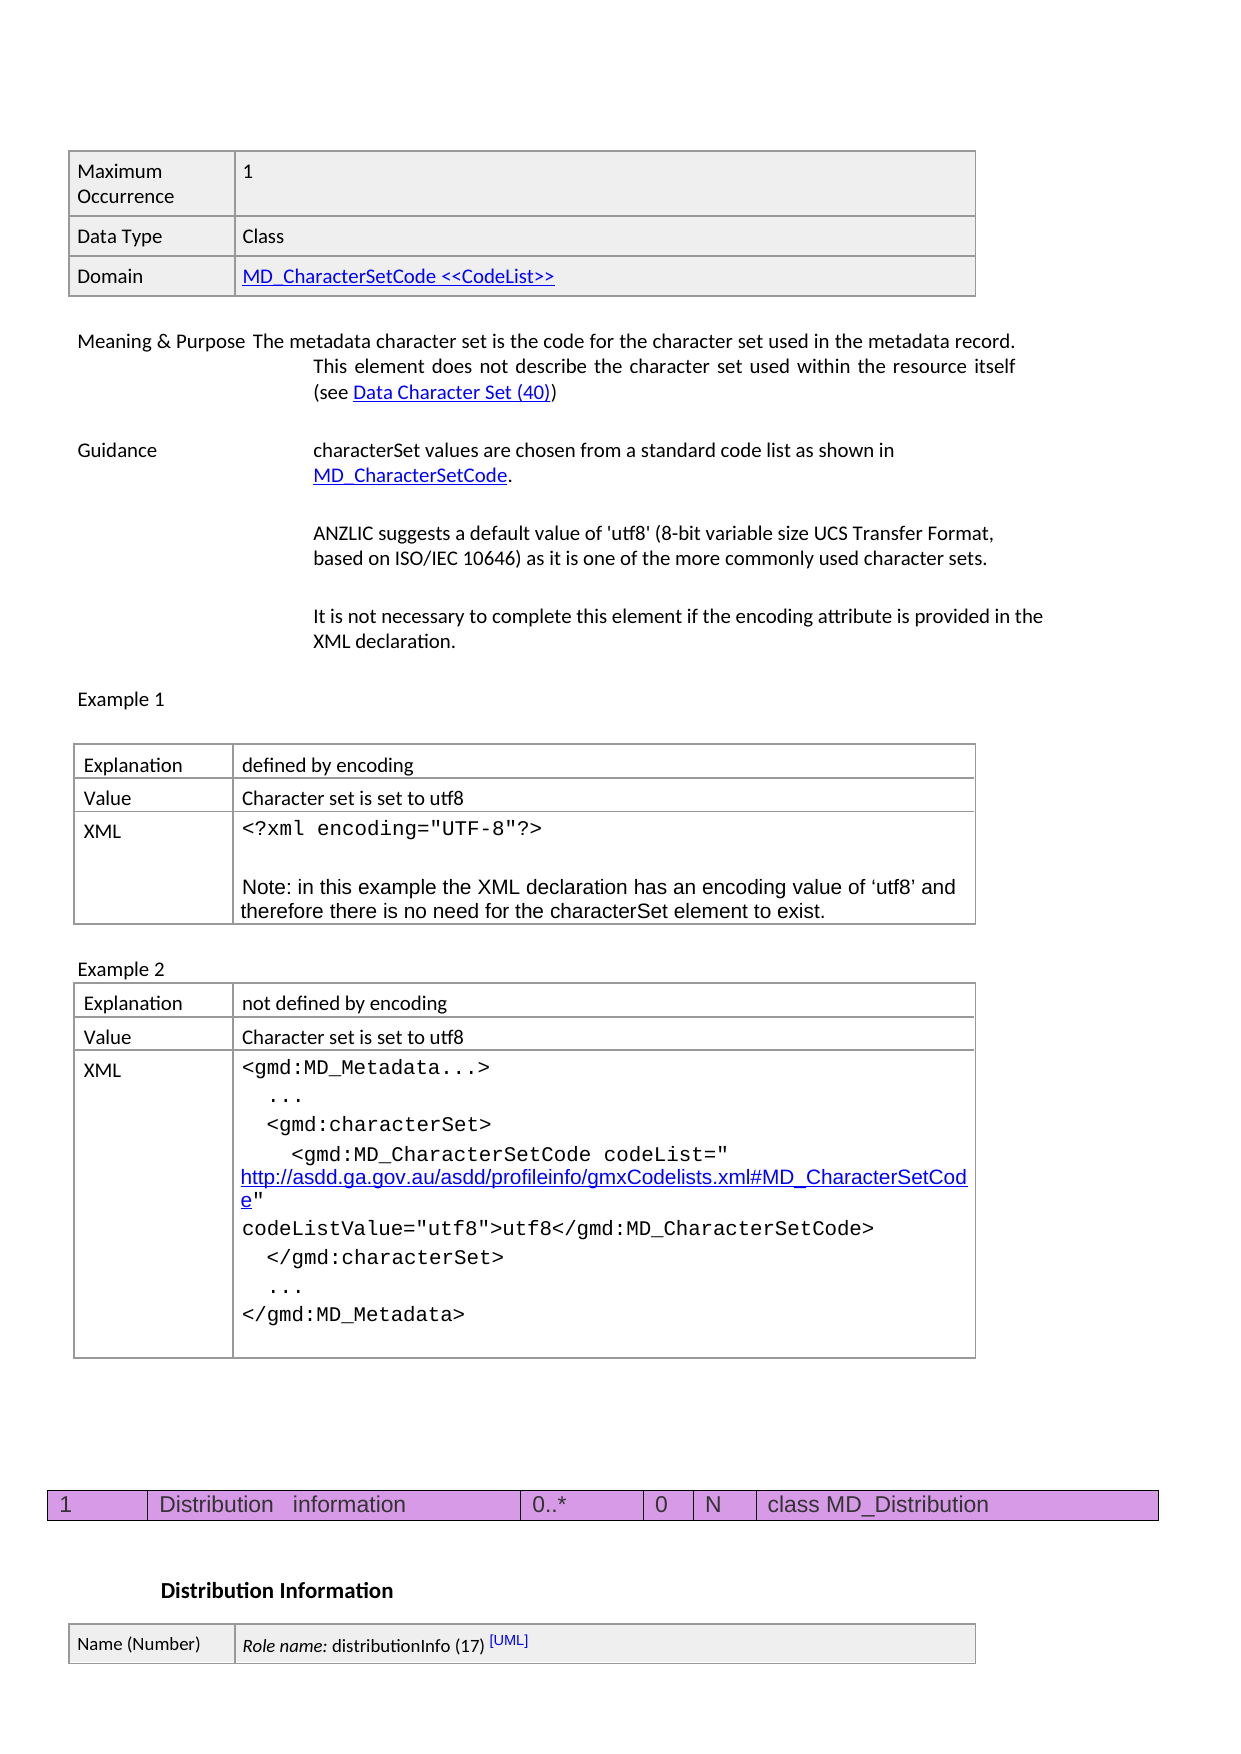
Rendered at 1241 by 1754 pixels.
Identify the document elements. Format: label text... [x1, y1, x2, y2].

table_cell Value [75, 1018, 232, 1049]
table_header defined by encoding [234, 745, 975, 777]
table_cell <gmd:MD_Metadata...> ... <gmd:characterSet> <gmd:MD_CharacterSetCode codeList=" http://asdd.ga.gov.au/asdd/profileinfo/gmxCodelists.xml#MD_CharacterSetCod e" codeListValue="utf8">utf8</gmd:MD_CharacterSetCode> </gmd:characterSet> ... </gmd:MD_Metadata> [234, 1049, 975, 1357]
table_cell Class [236, 217, 975, 255]
table_cell Character set is set to utf8 [234, 1016, 975, 1049]
table_header 0..* [521, 1491, 643, 1520]
text Example 1 [77, 686, 1181, 712]
table_header Explanation [75, 745, 232, 777]
text MD_CharacterSetCode. [313, 462, 1181, 488]
text Distribution Information [161, 1576, 1181, 1604]
table_cell 1 [236, 152, 975, 215]
table_cell Character set is set to utf8 [234, 777, 975, 811]
text ANZLIC suggests a default value of 'utf8' (8-bit variable size UCS Transfer Format, based on ISO/IEC 10646) as it is one of the more commonly used character sets. [313, 520, 1026, 571]
text Meaning & Purpose The metadata character set is the code for the character set used in the metadata record. This element does not describe the character set used within the resource itself (see Data Character Set (40)) [77, 328, 1017, 404]
table_header N [694, 1491, 756, 1520]
table_cell <?xml encoding="UTF-8"?> Note: in this example the XML declaration has an encoding value of ‘utf8’ and therefore there is no need for the characterSet element to exist. [234, 811, 975, 923]
text It is not necessary to complete this element if the encoding attribute is provided in the XML declaration. [313, 603, 1078, 654]
table_cell Maximum Occurrence [70, 152, 234, 215]
text Example 2 [77, 956, 1181, 982]
text Guidance characterSet values are chosen from a standard code list as shown in [77, 437, 1181, 462]
table_header 1 [48, 1491, 147, 1520]
table_header Explanation [75, 984, 232, 1016]
table_header not defined by encoding [234, 984, 975, 1016]
table_header Name (Number) [70, 1625, 234, 1662]
table_header class MD_Distribution [757, 1491, 1158, 1520]
table_header 0 [644, 1491, 693, 1520]
table_cell XML [75, 812, 232, 923]
table_header Distribution information [148, 1491, 520, 1520]
table_cell MD_CharacterSetCode <<CodeList>> [236, 257, 975, 295]
table_cell Domain [70, 257, 234, 295]
table_cell XML [75, 1051, 232, 1357]
table_header Role name: distributionInfo (17) [UML] [236, 1625, 975, 1662]
table_cell Data Type [70, 217, 234, 255]
table_cell Value [75, 779, 232, 811]
